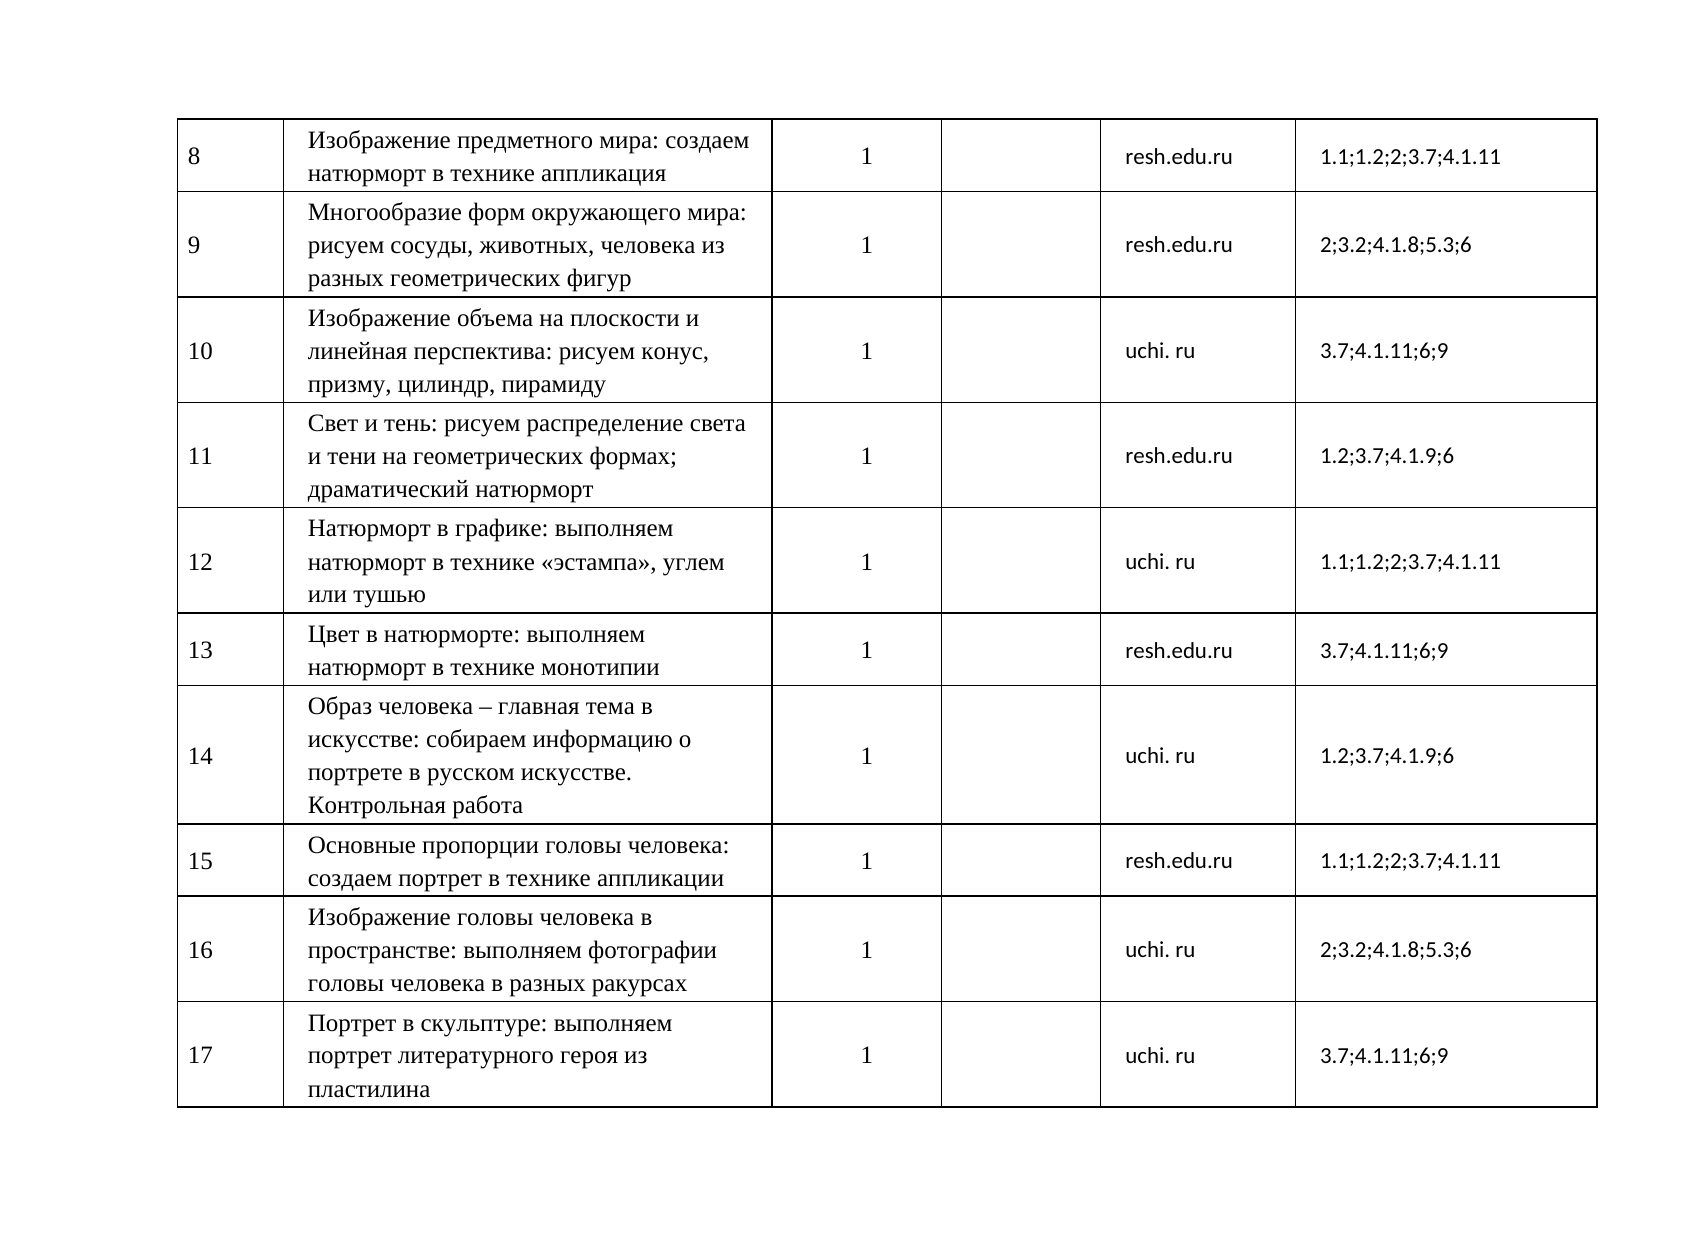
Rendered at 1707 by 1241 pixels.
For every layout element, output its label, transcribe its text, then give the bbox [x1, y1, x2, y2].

table_cell uchi. ru [1101, 508, 1295, 612]
table_cell 1.1;1.2;2;3.7;4.1.11 [1296, 120, 1596, 191]
table_cell Свет и тень: рисуем распределение света и тени на геометрических формах; драматический натюрморт [284, 403, 771, 507]
table_cell resh.edu.ru [1101, 120, 1295, 191]
table_cell 1 [773, 825, 941, 895]
table_cell 11 [178, 403, 283, 507]
table_cell Образ человека – главная тема в искусстве: собираем информацию о портрете в русском искусстве. Контрольная работа [284, 686, 771, 823]
table_cell uchi. ru [1101, 1002, 1295, 1106]
table_cell 1 [773, 614, 941, 684]
table_cell [942, 120, 1100, 191]
table_cell Портрет в скульптуре: выполняем портрет литературного героя из пластилина [284, 1002, 771, 1106]
table_cell [942, 686, 1100, 823]
table_cell [942, 403, 1100, 507]
table_cell 1 [773, 508, 941, 612]
table_cell 1.1;1.2;2;3.7;4.1.11 [1296, 508, 1596, 612]
table_cell 1 [773, 897, 941, 1001]
table_cell Основные пропорции головы человека: создаем портрет в технике аппликации [284, 825, 771, 895]
table_cell 1 [773, 298, 941, 401]
table_cell resh.edu.ru [1101, 614, 1295, 684]
table_cell 3.7;4.1.11;6;9 [1296, 614, 1596, 684]
table_cell Изображение предметного мира: создаем натюрморт в технике аппликация [284, 120, 771, 191]
table_cell 2;3.2;4.1.8;5.3;6 [1296, 897, 1596, 1001]
table_cell 1 [773, 403, 941, 507]
table_cell 3.7;4.1.11;6;9 [1296, 298, 1596, 401]
table_cell 15 [178, 825, 283, 895]
table_cell 13 [178, 614, 283, 684]
table_cell uchi. ru [1101, 686, 1295, 823]
table_cell [942, 298, 1100, 401]
table_cell 1 [773, 120, 941, 191]
table_cell [942, 897, 1100, 1001]
table_cell [942, 192, 1100, 296]
table_cell 1 [773, 1002, 941, 1106]
table_cell 1.2;3.7;4.1.9;6 [1296, 403, 1596, 507]
table_cell resh.edu.ru [1101, 192, 1295, 296]
table_cell 3.7;4.1.11;6;9 [1296, 1002, 1596, 1106]
table_cell uchi. ru [1101, 298, 1295, 401]
table_cell Изображение объема на плоскости и линейная перспектива: рисуем конус, призму, цилиндр, пирамиду [284, 298, 771, 401]
table_cell Многообразие форм окружающего мира: рисуем сосуды, животных, человека из разных геометрических фигур [284, 192, 771, 296]
table_cell 1 [773, 686, 941, 823]
table_cell Изображение головы человека в пространстве: выполняем фотографии головы человека в разных ракурсах [284, 897, 771, 1001]
table_cell 8 [178, 120, 283, 191]
table_cell resh.edu.ru [1101, 403, 1295, 507]
table_cell 17 [178, 1002, 283, 1106]
table_cell uchi. ru [1101, 897, 1295, 1001]
table_cell [942, 825, 1100, 895]
table_cell Натюрморт в графике: выполняем натюрморт в технике «эстампа», углем или тушью [284, 508, 771, 612]
table_cell resh.edu.ru [1101, 825, 1295, 895]
table_cell 1 [773, 192, 941, 296]
table_cell 9 [178, 192, 283, 296]
table_cell [942, 1002, 1100, 1106]
table_cell [942, 508, 1100, 612]
table_cell 2;3.2;4.1.8;5.3;6 [1296, 192, 1596, 296]
table_cell 14 [178, 686, 283, 823]
table_cell [942, 614, 1100, 684]
table_cell 1.1;1.2;2;3.7;4.1.11 [1296, 825, 1596, 895]
table_cell 1.2;3.7;4.1.9;6 [1296, 686, 1596, 823]
table_cell 12 [178, 508, 283, 612]
table_cell Цвет в натюрморте: выполняем натюрморт в технике монотипии [284, 614, 771, 684]
table_cell 16 [178, 897, 283, 1001]
table_cell 10 [178, 298, 283, 401]
